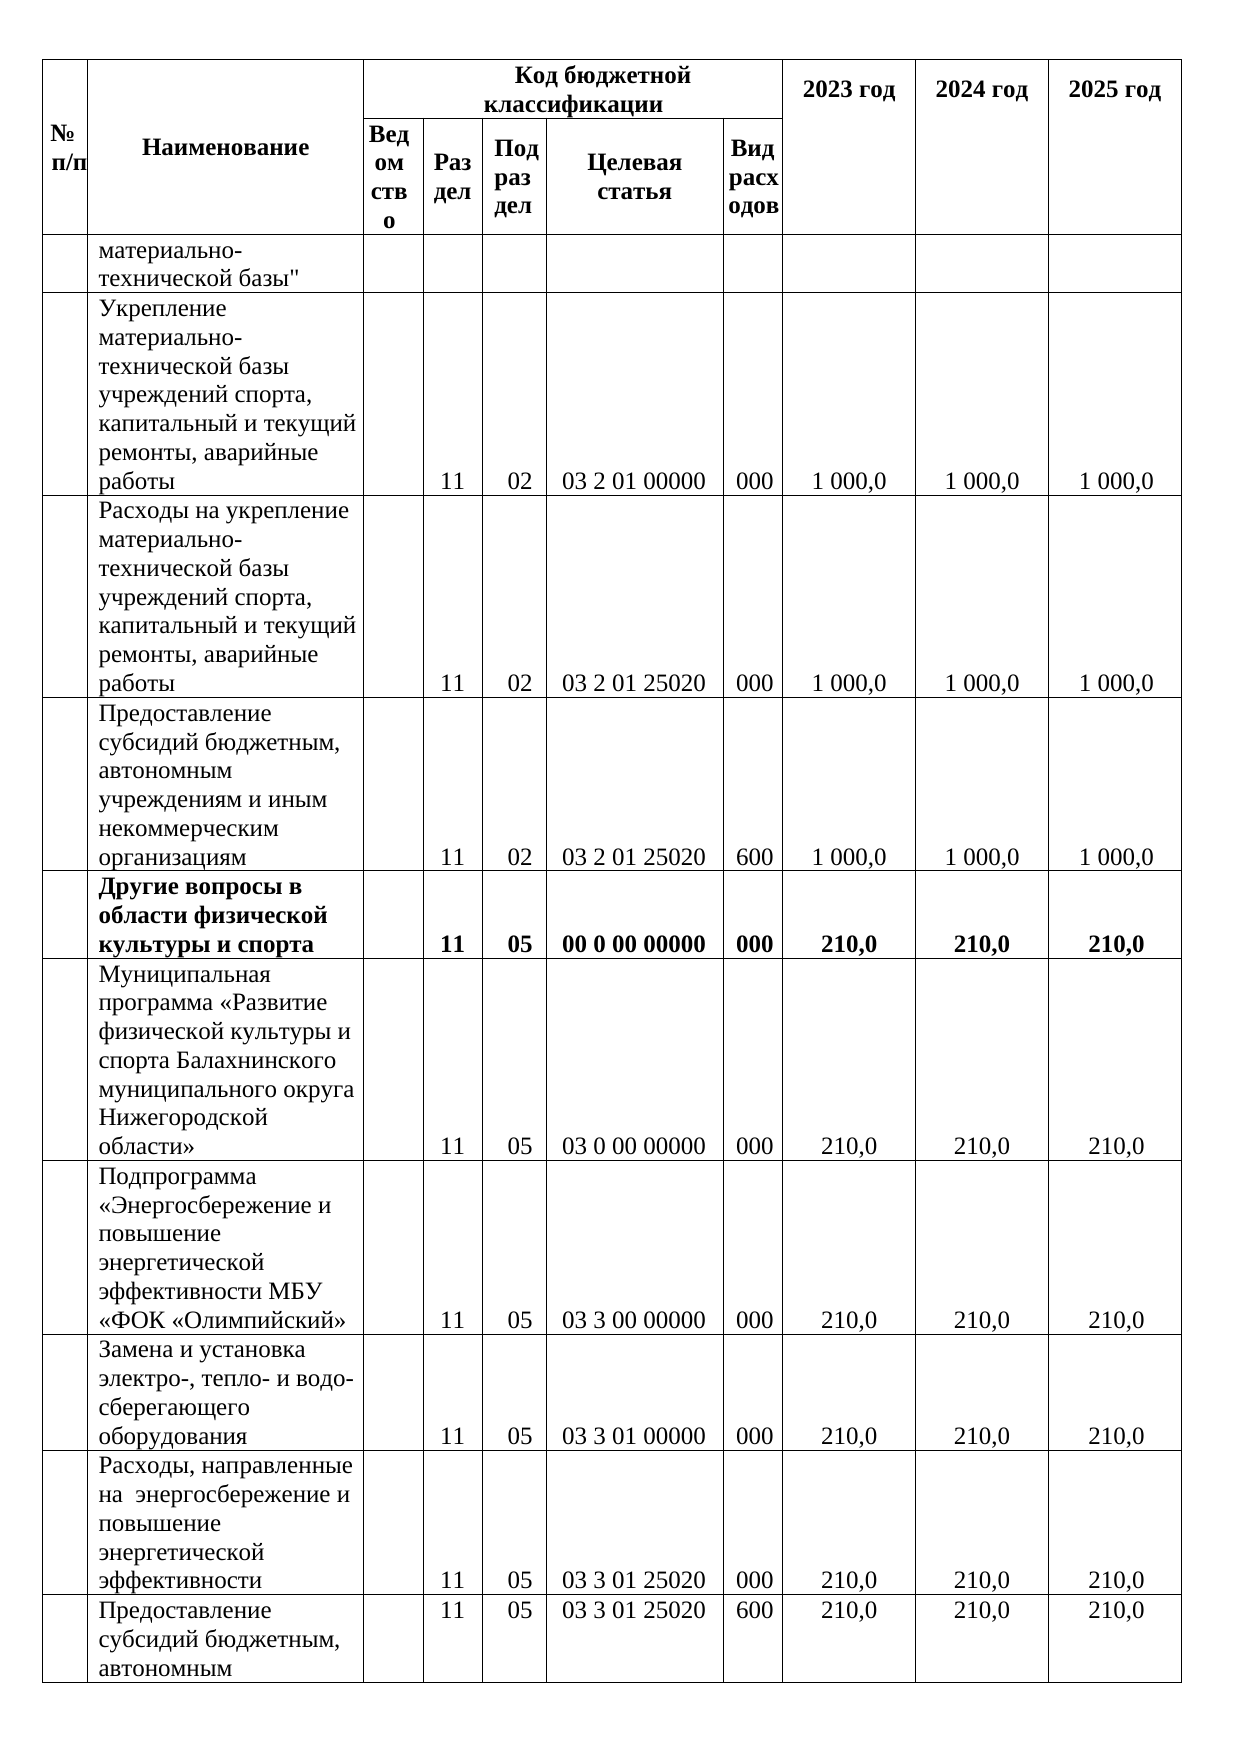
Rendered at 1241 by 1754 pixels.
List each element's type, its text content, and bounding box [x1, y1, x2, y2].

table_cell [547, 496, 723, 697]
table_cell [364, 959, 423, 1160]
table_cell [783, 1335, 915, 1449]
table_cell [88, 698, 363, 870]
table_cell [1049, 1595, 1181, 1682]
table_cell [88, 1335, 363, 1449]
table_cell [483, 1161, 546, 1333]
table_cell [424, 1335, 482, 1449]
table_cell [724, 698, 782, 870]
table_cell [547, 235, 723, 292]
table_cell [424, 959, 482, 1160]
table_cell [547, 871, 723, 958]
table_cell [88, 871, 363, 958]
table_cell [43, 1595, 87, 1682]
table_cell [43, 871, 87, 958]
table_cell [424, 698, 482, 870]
table_header 2024 год [916, 60, 1048, 118]
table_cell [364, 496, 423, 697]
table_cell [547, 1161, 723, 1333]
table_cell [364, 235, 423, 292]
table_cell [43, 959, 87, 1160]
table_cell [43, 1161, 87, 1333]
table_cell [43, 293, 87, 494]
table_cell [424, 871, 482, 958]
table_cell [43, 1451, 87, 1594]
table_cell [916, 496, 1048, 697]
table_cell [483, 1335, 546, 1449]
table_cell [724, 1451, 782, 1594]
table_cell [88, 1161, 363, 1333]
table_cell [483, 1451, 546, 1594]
table_header Код бюджетной классификации [364, 60, 782, 118]
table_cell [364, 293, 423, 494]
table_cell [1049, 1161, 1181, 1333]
table_cell [783, 118, 915, 234]
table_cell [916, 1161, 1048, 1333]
table_header № п/п [43, 60, 87, 234]
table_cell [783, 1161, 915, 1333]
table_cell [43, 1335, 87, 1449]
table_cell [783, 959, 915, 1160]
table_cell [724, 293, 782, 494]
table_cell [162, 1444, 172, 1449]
table_header Наименование [88, 60, 363, 234]
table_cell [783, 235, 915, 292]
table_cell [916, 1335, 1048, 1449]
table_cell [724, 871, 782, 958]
table_cell [916, 118, 1048, 234]
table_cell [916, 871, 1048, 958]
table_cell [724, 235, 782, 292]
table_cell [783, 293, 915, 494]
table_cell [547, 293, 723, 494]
table_header 2023 год [783, 60, 915, 118]
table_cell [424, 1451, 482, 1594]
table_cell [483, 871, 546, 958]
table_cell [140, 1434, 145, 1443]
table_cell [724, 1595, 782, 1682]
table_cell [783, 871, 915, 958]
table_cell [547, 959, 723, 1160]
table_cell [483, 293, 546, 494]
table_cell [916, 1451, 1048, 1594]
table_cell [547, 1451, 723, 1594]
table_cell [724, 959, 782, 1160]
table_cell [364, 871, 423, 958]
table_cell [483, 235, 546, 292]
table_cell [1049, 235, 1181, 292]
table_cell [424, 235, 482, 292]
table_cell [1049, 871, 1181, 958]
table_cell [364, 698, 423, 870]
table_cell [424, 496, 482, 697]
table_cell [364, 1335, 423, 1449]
table_cell [1049, 118, 1181, 234]
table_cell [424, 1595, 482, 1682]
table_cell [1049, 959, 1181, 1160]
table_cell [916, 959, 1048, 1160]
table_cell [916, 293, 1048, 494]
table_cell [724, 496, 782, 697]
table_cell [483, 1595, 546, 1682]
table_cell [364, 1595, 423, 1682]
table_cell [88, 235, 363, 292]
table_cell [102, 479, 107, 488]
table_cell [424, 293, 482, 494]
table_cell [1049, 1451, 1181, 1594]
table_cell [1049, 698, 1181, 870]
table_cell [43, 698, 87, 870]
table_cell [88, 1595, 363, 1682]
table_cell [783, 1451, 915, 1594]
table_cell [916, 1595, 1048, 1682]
table_cell Раз дел [424, 119, 482, 234]
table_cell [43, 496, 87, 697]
table_header 2025 год [1049, 60, 1181, 118]
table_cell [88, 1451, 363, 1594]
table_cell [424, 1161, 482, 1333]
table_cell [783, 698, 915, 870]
table_cell Под раз дел [483, 119, 546, 234]
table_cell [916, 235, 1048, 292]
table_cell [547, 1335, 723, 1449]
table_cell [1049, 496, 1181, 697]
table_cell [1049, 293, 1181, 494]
table_cell Целевая статья [547, 119, 723, 234]
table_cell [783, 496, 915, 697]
table_cell Вид расходов [724, 119, 782, 234]
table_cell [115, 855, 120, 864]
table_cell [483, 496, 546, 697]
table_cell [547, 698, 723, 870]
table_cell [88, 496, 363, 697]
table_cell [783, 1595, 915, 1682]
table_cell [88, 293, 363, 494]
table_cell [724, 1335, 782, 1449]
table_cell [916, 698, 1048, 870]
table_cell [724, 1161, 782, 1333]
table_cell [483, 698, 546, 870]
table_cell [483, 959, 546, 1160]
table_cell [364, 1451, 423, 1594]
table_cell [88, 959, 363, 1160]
table_cell Ведом ство [364, 119, 423, 234]
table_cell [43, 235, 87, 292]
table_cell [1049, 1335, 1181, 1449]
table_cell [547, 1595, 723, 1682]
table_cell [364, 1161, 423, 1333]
